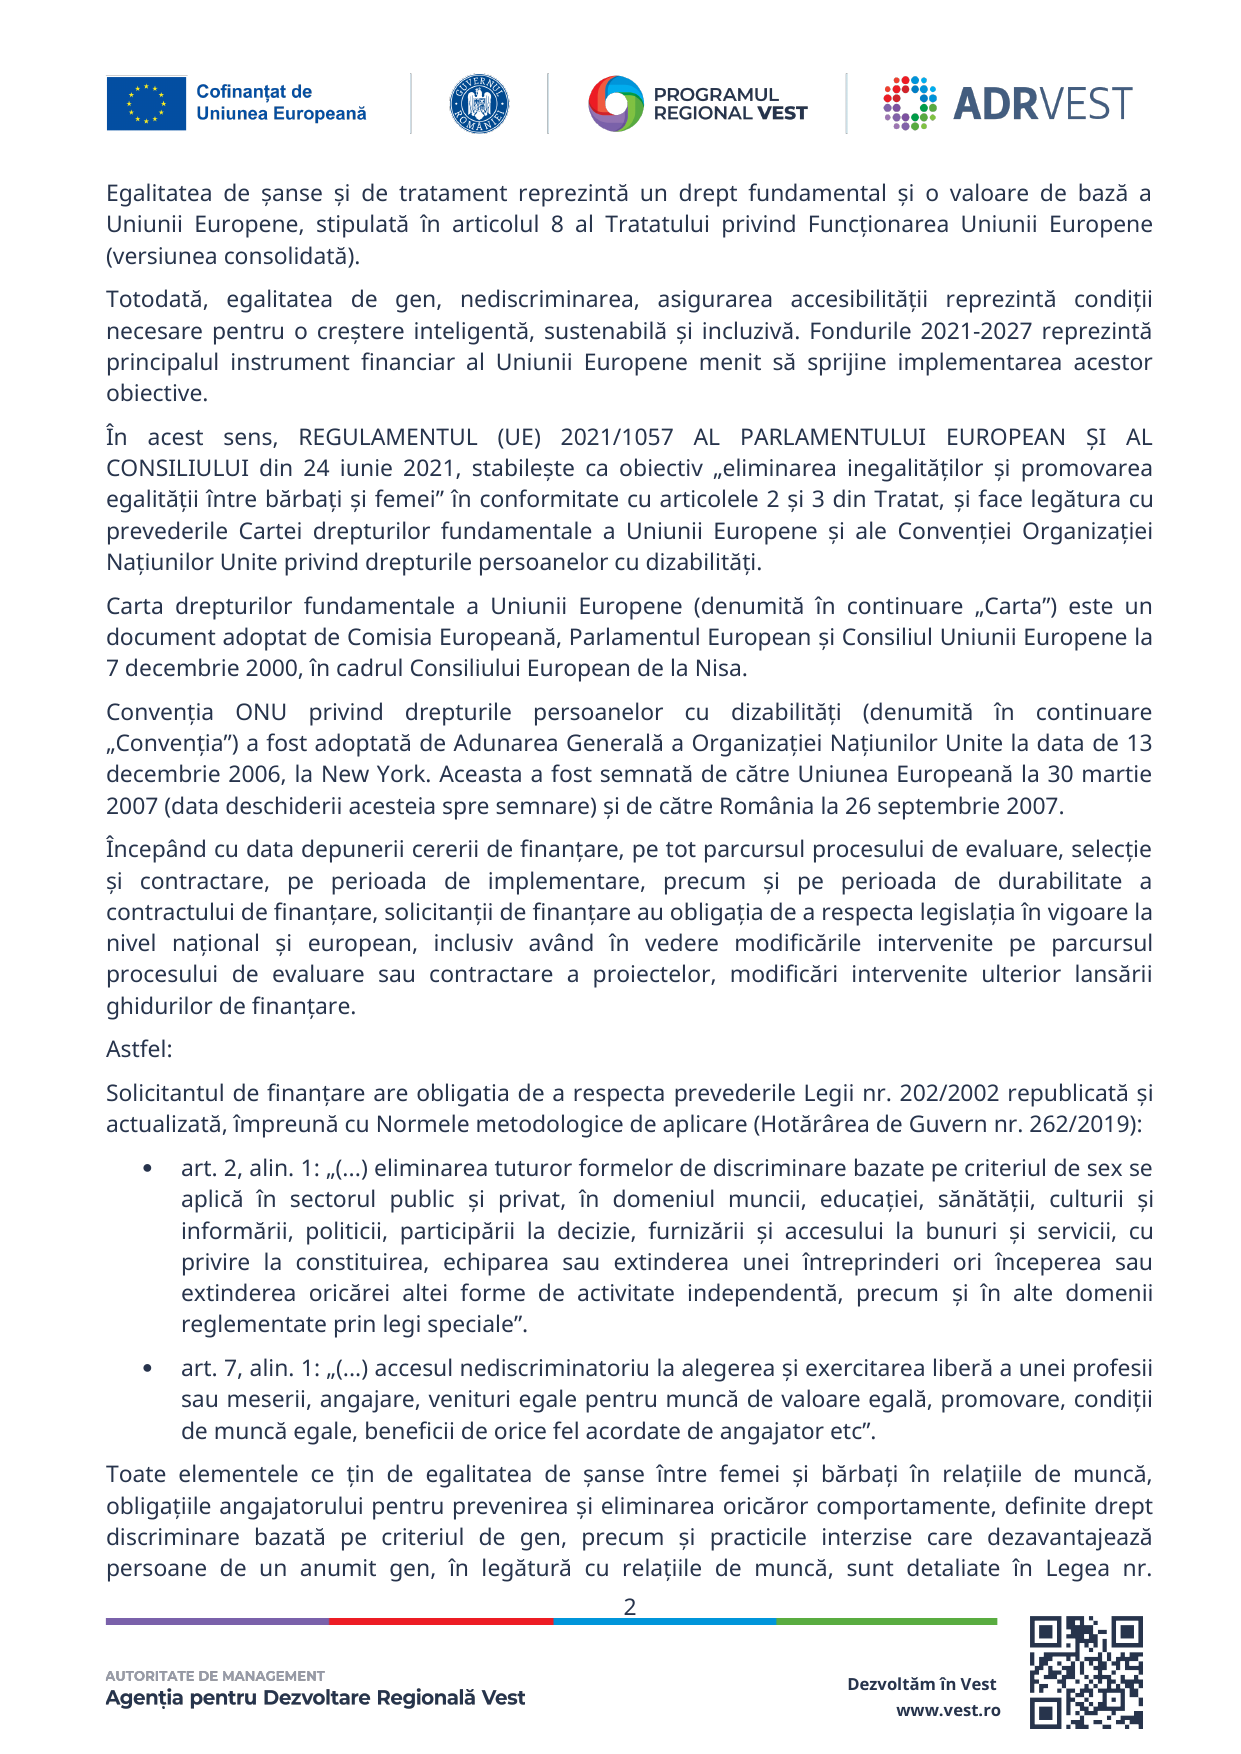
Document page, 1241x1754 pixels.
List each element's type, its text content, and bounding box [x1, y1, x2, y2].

picture [105, 73, 1133, 134]
text Solicitantul de finanțare are obligatia de a respecta prevederile Legii nr. 202/2002 republicată și actualizată, împreună cu Normele metodologice de aplicare (Hotărârea de Guvern nr. 262/2019): [106, 1077, 1154, 1140]
text Carta drepturilor fundamentale a Uniunii Europene (denumită în continuare „Carta”) este un document adoptat de Comisia Europeană, Parlamentul European și Consiliul Uniunii Europene la 7 decembrie 2000, în cadrul Consiliului European de la Nisa. [106, 590, 1154, 683]
text În acest sens, REGULAMENTUL (UE) 2021/1057 AL PARLAMENTULUI EUROPEAN ȘI AL CONSILIULUI din 24 iunie 2021, stabilește ca obiectiv „eliminarea inegalităților și promovarea egalității între bărbați și femei” în conformitate cu articolele 2 și 3 din Tratat, şi face legătura cu prevederile Cartei drepturilor fundamentale a Uniunii Europene și ale Convenției Organizației Națiunilor Unite privind drepturile persoanelor cu dizabilități. [106, 421, 1154, 577]
list art. 2, alin. 1: „(...) eliminarea tuturor formelor de discriminare bazate pe criteriul de sex se aplică în sectorul public şi privat, în domeniul muncii, educaţiei, sănătăţii, culturii şi informării, politicii, participării la decizie, furnizării şi accesului la bunuri şi servicii, cu privire la constituirea, echiparea sau extinderea unei întreprinderi ori începerea sau extinderea oricărei altei forme de activitate independentă, precum şi în alte domenii reglementate prin legi speciale”. [143, 1152, 1154, 1340]
text Convenția ONU privind drepturile persoanelor cu dizabilități (denumită în continuare „Convenția”) a fost adoptată de Adunarea Generală a Organizației Națiunilor Unite la data de 13 decembrie 2006, la New York. Aceasta a fost semnată de către Uniunea Europeană la 30 martie 2007 (data deschiderii acesteia spre semnare) și de către România la 26 septembrie 2007. [106, 696, 1154, 821]
text Egalitatea de șanse și de tratament reprezintă un drept fundamental și o valoare de bază a Uniunii Europene, stipulată în articolul 8 al Tratatului privind Funcționarea Uniunii Europene (versiunea consolidată). [106, 177, 1154, 271]
text Astfel: [106, 1033, 1154, 1065]
text Totodată, egalitatea de gen, nediscriminarea, asigurarea accesibilității reprezintă condiții necesare pentru o creștere inteligentă, sustenabilă și incluzivă. Fondurile 2021-2027 reprezintă principalul instrument financiar al Uniunii Europene menit să sprijine implementarea acestor obiective. [106, 283, 1154, 408]
picture [1021, 1607, 1152, 1738]
list art. 7, alin. 1: „(...) accesul nediscriminatoriu la alegerea și exercitarea liberă a unei profesii sau meserii, angajare, venituri egale pentru muncă de valoare egală, promovare, condiții de muncă egale, beneficii de orice fel acordate de angajator etc”. [143, 1352, 1154, 1446]
text Începând cu data depunerii cererii de finanțare, pe tot parcursul procesului de evaluare, selecție și contractare, pe perioada de implementare, precum și pe perioada de durabilitate a contractului de finanțare, solicitanţii de finanțare au obligația de a respecta legislaţia în vigoare la nivel național și european, inclusiv având în vedere modificările intervenite pe parcursul procesului de evaluare sau contractare a proiectelor, modificări intervenite ulterior lansării ghidurilor de finanțare. [106, 833, 1154, 1021]
